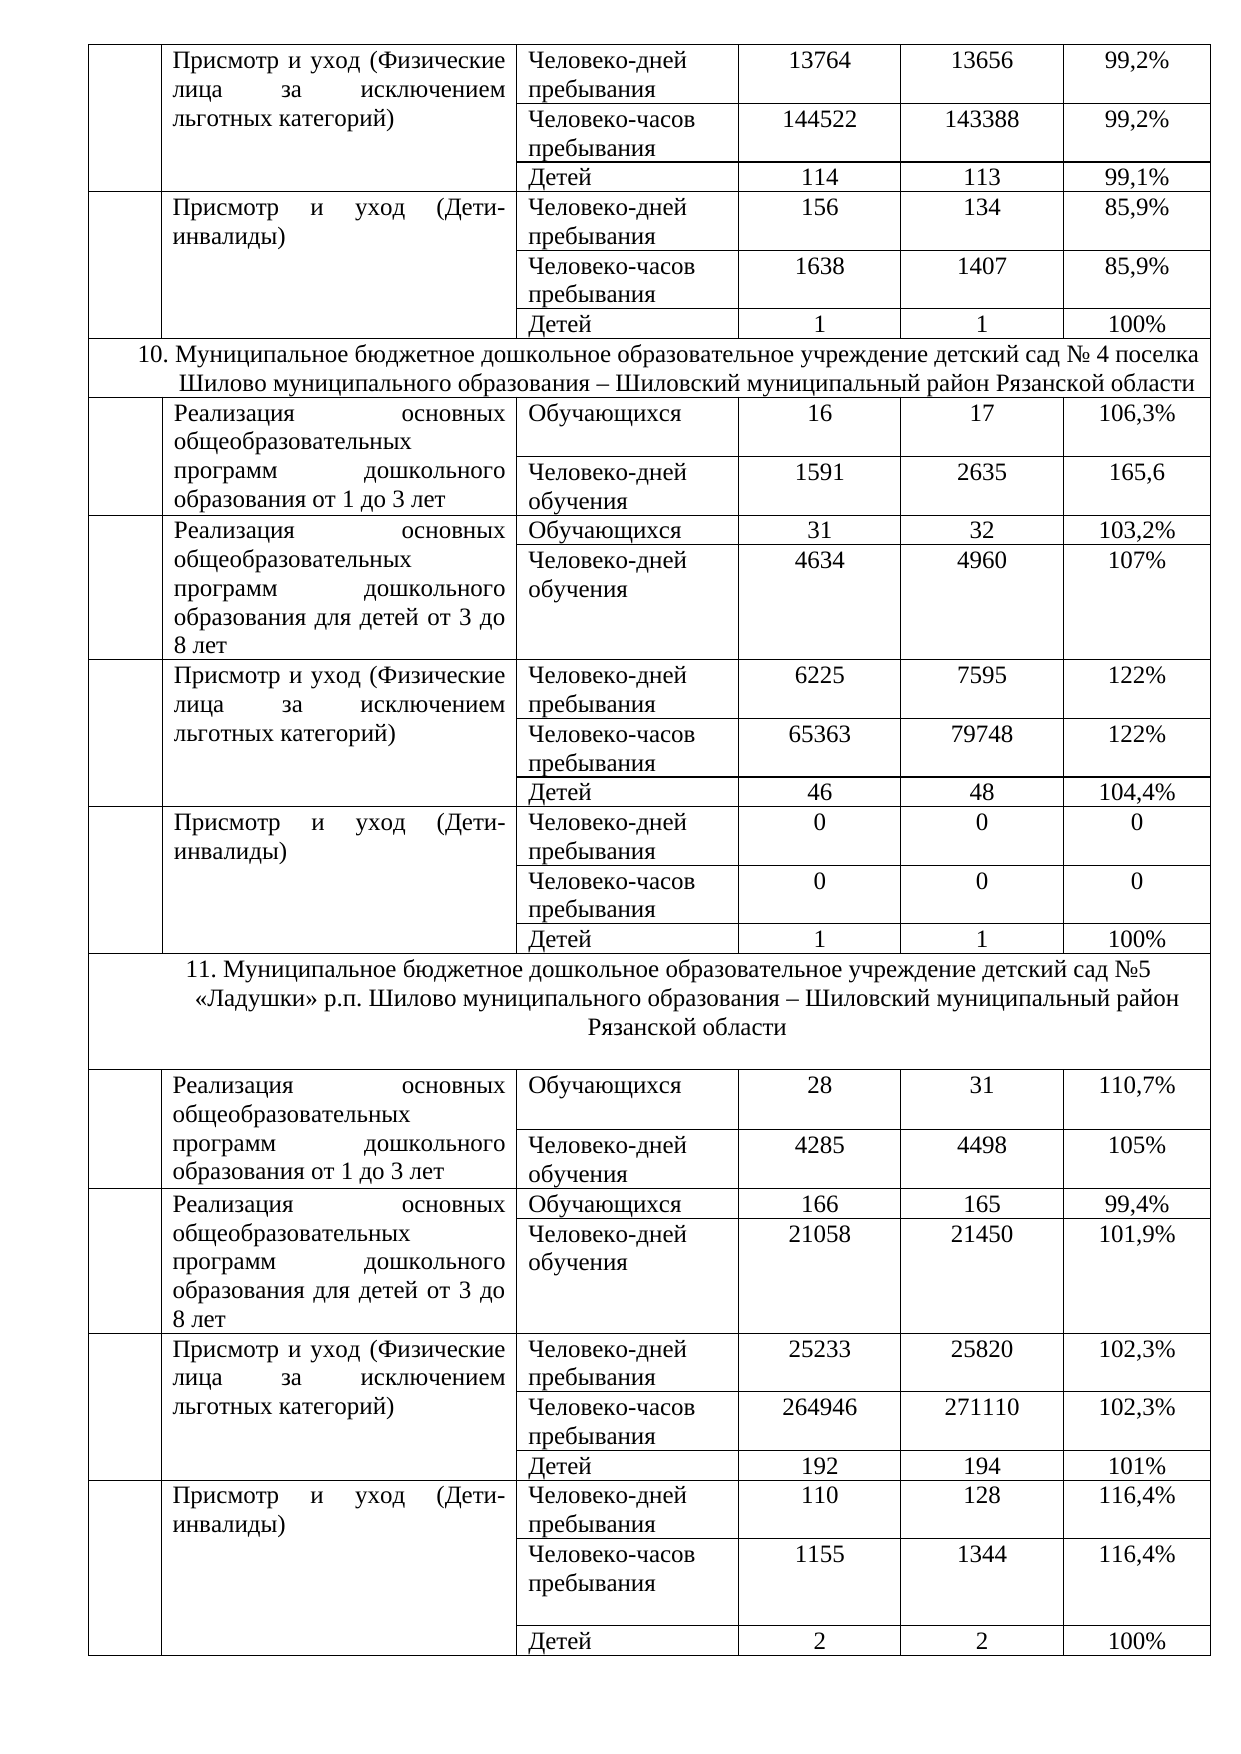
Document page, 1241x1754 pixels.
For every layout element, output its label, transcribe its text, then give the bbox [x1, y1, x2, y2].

table_cell Присмотр и уход (Физические лица за исключением льготных категорий) [163, 660, 516, 806]
table_cell Человеко-дней пребывания [517, 192, 738, 250]
table_cell Детей [517, 778, 738, 806]
table_cell Человеко-дней обучения [517, 457, 738, 514]
table_cell Человеко-дней пребывания [517, 1334, 738, 1391]
table_cell Реализация основных общеобразовательных программ дошкольного образования от 1 до 3 лет [163, 398, 516, 514]
table_cell 65363 [739, 719, 900, 776]
table_cell 6225 [739, 660, 900, 718]
table_cell Человеко-часов пребывания [517, 719, 738, 776]
table_cell 192 [739, 1451, 900, 1479]
table_cell [89, 45, 161, 191]
table_cell 100% [1064, 309, 1210, 338]
table_cell 17 [901, 398, 1063, 456]
table_cell 79748 [901, 719, 1063, 776]
table_cell Присмотр и уход (Физические лица за исключением льготных категорий) [162, 45, 516, 191]
table_cell Присмотр и уход (Дети-инвалиды) [162, 192, 516, 338]
table_cell 32 [901, 516, 1063, 544]
table_cell 102,3% [1064, 1334, 1210, 1391]
table_cell 144522 [739, 104, 900, 161]
table_cell 7595 [901, 660, 1063, 718]
table_cell 4634 [739, 545, 900, 659]
table_cell Муниципальное бюджетное дошкольное образовательное учреждение детский сад №5 «Ладушки» р.п. Шилово муниципального образования – Шиловский муниципальный район Рязанской области [89, 954, 1210, 1069]
table_cell 25820 [901, 1334, 1063, 1391]
table_cell Человеко-часов пребывания [517, 1392, 738, 1450]
table_cell 85,9% [1064, 192, 1210, 250]
table_cell Человеко-дней пребывания [517, 660, 738, 718]
table_cell Человеко-часов пребывания [517, 251, 738, 308]
table_cell 101,9% [1064, 1219, 1210, 1333]
table_cell 1344 [901, 1539, 1063, 1625]
table_cell 99,4% [1064, 1189, 1210, 1218]
table_cell [89, 192, 161, 338]
table_cell 165 [901, 1189, 1063, 1218]
table_cell 0 [1064, 807, 1210, 865]
table_cell 128 [901, 1481, 1063, 1538]
table_cell Человеко-часов пребывания [517, 866, 738, 923]
table_cell 1 [901, 924, 1063, 953]
table_cell 85,9% [1064, 251, 1210, 308]
table_cell 0 [901, 866, 1063, 923]
table_cell Обучающихся [517, 1070, 738, 1129]
table_cell 104,4% [1064, 778, 1210, 806]
table_cell 105% [1064, 1130, 1210, 1188]
table_cell 110,7% [1064, 1070, 1210, 1129]
table_cell Человеко-дней пребывания [517, 45, 738, 103]
table_cell [89, 398, 162, 514]
table_cell 106,3% [1064, 398, 1210, 456]
table_cell 165,6 [1064, 457, 1210, 514]
table_cell 264946 [739, 1392, 900, 1450]
table_cell 46 [739, 778, 900, 806]
table_cell Детей [517, 924, 738, 953]
table_cell 100% [1064, 924, 1210, 953]
table_cell Детей [517, 163, 738, 191]
table_cell 1407 [901, 251, 1063, 308]
table_cell 28 [739, 1070, 900, 1129]
table_cell [89, 1070, 161, 1188]
table_cell Обучающихся [517, 398, 738, 456]
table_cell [517, 1539, 738, 1625]
table_cell 2 [739, 1626, 900, 1655]
table_cell 134 [901, 192, 1063, 250]
table_cell Присмотр и уход (Дети-инвалиды) [163, 807, 516, 953]
table_cell [89, 1189, 161, 1333]
table_cell 16 [739, 398, 900, 456]
table_cell Человеко-дней обучения [517, 1130, 738, 1188]
table_cell 0 [739, 866, 900, 923]
table_cell 1155 [739, 1539, 900, 1625]
table_cell 21450 [901, 1219, 1063, 1333]
table_cell 114 [739, 163, 900, 191]
table_cell 0 [739, 807, 900, 865]
table_cell 31 [739, 516, 900, 544]
table_cell 4960 [901, 545, 1063, 659]
table_cell [89, 1334, 161, 1479]
table_cell [89, 1481, 161, 1655]
table_cell 113 [901, 163, 1063, 191]
table_cell 4498 [901, 1130, 1063, 1188]
table_cell Человеко-дней обучения [517, 1219, 738, 1333]
table_cell 101% [1064, 1451, 1210, 1479]
table_cell 2 [901, 1626, 1063, 1655]
table_cell 0 [901, 807, 1063, 865]
table_cell Человеко-дней пребывания [517, 807, 738, 865]
table_cell 13656 [901, 45, 1063, 103]
table_cell [89, 516, 162, 659]
table_cell 116,4% [1064, 1481, 1210, 1538]
table_cell 102,3% [1064, 1392, 1210, 1450]
table_cell 122% [1064, 719, 1210, 776]
table_cell Человеко-часов пребывания [517, 104, 738, 161]
table_cell 1 [739, 309, 900, 338]
table_cell Детей [517, 1626, 738, 1655]
table_cell Детей [517, 309, 738, 338]
table_cell 0 [1064, 866, 1210, 923]
table_cell 100% [1064, 1626, 1210, 1655]
table_cell 194 [901, 1451, 1063, 1479]
table_cell 107% [1064, 545, 1210, 659]
table_cell 110 [739, 1481, 900, 1538]
table_cell 1 [739, 924, 900, 953]
table_cell Реализация основных общеобразовательных программ дошкольного образования от 1 до 3 лет [162, 1070, 516, 1188]
table_cell 25233 [739, 1334, 900, 1391]
table_cell Обучающихся [517, 1189, 738, 1218]
table_cell 13764 [739, 45, 900, 103]
table_cell Детей [517, 1451, 738, 1479]
table_cell 143388 [901, 104, 1063, 161]
table_cell 48 [901, 778, 1063, 806]
table_cell 156 [739, 192, 900, 250]
table_cell Присмотр и уход (Дети-инвалиды) [162, 1481, 516, 1655]
table_cell 103,2% [1064, 516, 1210, 544]
table_cell Реализация основных общеобразовательных программ дошкольного образования для детей от 3 до 8 лет [162, 1189, 516, 1333]
table_cell [89, 807, 162, 953]
table_cell [89, 660, 162, 806]
table_cell Муниципальное бюджетное дошкольное образовательное учреждение детский сад № 4 поселка Шилово муниципального образования – Шиловский муниципальный район Рязанской области [89, 339, 1210, 397]
table_cell 122% [1064, 660, 1210, 718]
table_cell 99,1% [1064, 163, 1210, 191]
table_cell 99,2% [1064, 45, 1210, 103]
table_cell Реализация основных общеобразовательных программ дошкольного образования для детей от 3 до 8 лет [163, 516, 516, 659]
table_cell 271110 [901, 1392, 1063, 1450]
table_cell 1591 [739, 457, 900, 514]
table_cell 1638 [739, 251, 900, 308]
table_cell 1 [901, 309, 1063, 338]
table_cell Обучающихся [517, 516, 738, 544]
table_cell Человеко-дней пребывания [517, 1481, 738, 1538]
table_cell Человеко-дней обучения [517, 545, 738, 659]
table_cell 4285 [739, 1130, 900, 1188]
table_cell 31 [901, 1070, 1063, 1129]
table_cell Присмотр и уход (Физические лица за исключением льготных категорий) [162, 1334, 516, 1479]
table_cell 166 [739, 1189, 900, 1218]
table_cell 116,4% [1064, 1539, 1210, 1625]
table_cell 21058 [739, 1219, 900, 1333]
table_cell 99,2% [1064, 104, 1210, 161]
table_cell 2635 [901, 457, 1063, 514]
